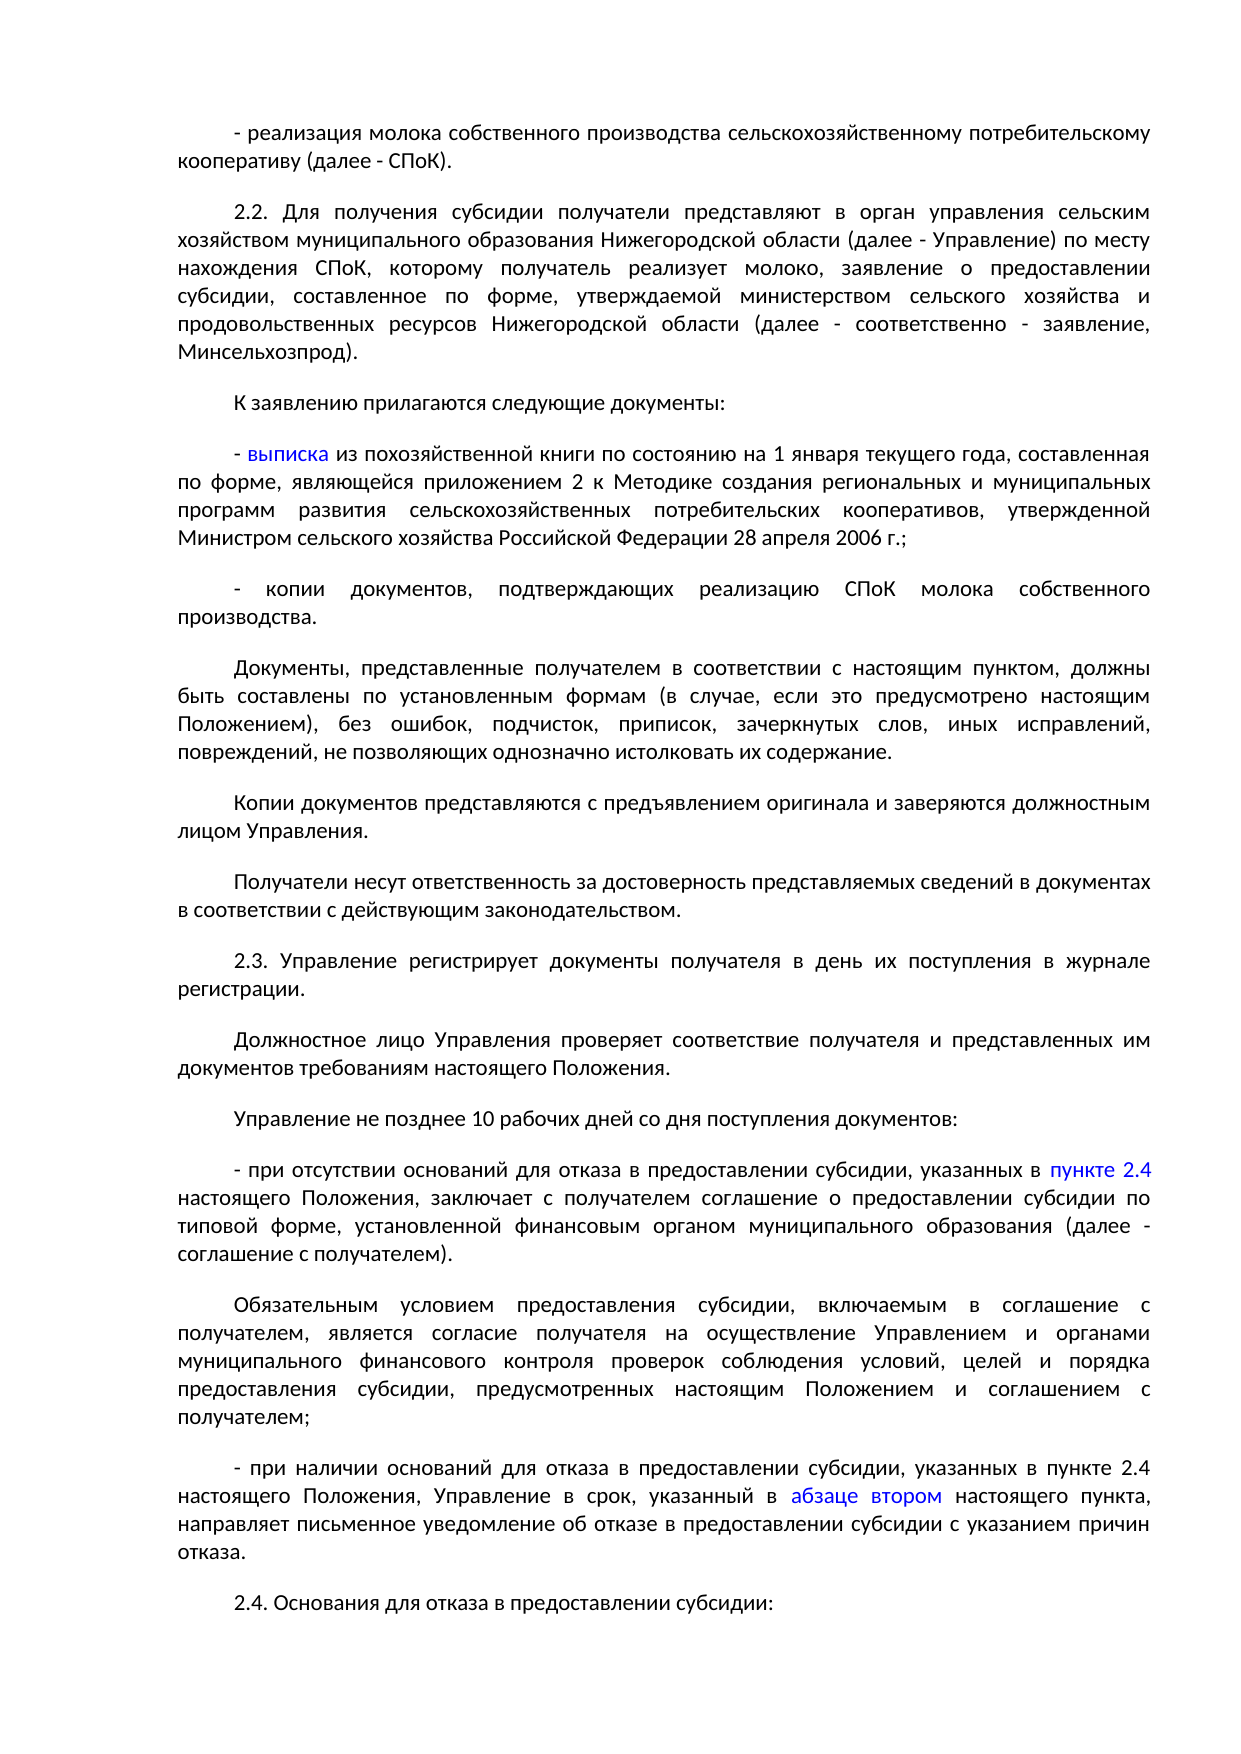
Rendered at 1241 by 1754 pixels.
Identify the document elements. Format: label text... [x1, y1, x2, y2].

text - при отсутствии оснований для отказа в предоставлении субсидии, указанных в пункте 2.4 настоящего Положения, заключает с получателем соглашение о предоставлении субсидии по типовой форме, установленной финансовым органом муниципального образования (далее - соглашение с получателем). [177, 1155, 1152, 1267]
text К заявлению прилагаются следующие документы: [177, 388, 1152, 416]
text - копии документов, подтверждающих реализацию СПоК молока собственного производства. [177, 574, 1152, 630]
text - при наличии оснований для отказа в предоставлении субсидии, указанных в пункте 2.4 настоящего Положения, Управление в срок, указанный в абзаце втором настоящего пункта, направляет письменное уведомление об отказе в предоставлении субсидии с указанием причин отказа. [177, 1453, 1152, 1565]
text Управление не позднее 10 рабочих дней со дня поступления документов: [177, 1104, 1152, 1132]
text 2.4. Основания для отказа в предоставлении субсидии: [177, 1588, 1152, 1616]
text Документы, представленные получателем в соответствии с настоящим пунктом, должны быть составлены по установленным формам (в случае, если это предусмотрено настоящим Положением), без ошибок, подчисток, приписок, зачеркнутых слов, иных исправлений, повреждений, не позволяющих однозначно истолковать их содержание. [177, 653, 1152, 765]
text - выписка из похозяйственной книги по состоянию на 1 января текущего года, составленная по форме, являющейся приложением 2 к Методике создания региональных и муниципальных программ развития сельскохозяйственных потребительских кооперативов, утвержденной Министром сельского хозяйства Российской Федерации 28 апреля 2006 г.; [177, 439, 1152, 551]
text Копии документов представляются с предъявлением оригинала и заверяются должностным лицом Управления. [177, 788, 1152, 844]
text - реализация молока собственного производства сельскохозяйственному потребительскому кооперативу (далее - СПоК). [177, 118, 1152, 174]
text 2.3. Управление регистрирует документы получателя в день их поступления в журнале регистрации. [177, 946, 1152, 1002]
text Должностное лицо Управления проверяет соответствие получателя и представленных им документов требованиям настоящего Положения. [177, 1025, 1152, 1081]
text Получатели несут ответственность за достоверность представляемых сведений в документах в соответствии с действующим законодательством. [177, 867, 1152, 923]
text Обязательным условием предоставления субсидии, включаемым в соглашение с получателем, является согласие получателя на осуществление Управлением и органами муниципального финансового контроля проверок соблюдения условий, целей и порядка предоставления субсидии, предусмотренных настоящим Положением и соглашением с получателем; [177, 1290, 1152, 1430]
text 2.2. Для получения субсидии получатели представляют в орган управления сельским хозяйством муниципального образования Нижегородской области (далее - Управление) по месту нахождения СПоК, которому получатель реализует молоко, заявление о предоставлении субсидии, составленное по форме, утверждаемой министерством сельского хозяйства и продовольственных ресурсов Нижегородской области (далее - соответственно - заявление, Минсельхозпрод). [177, 197, 1152, 365]
